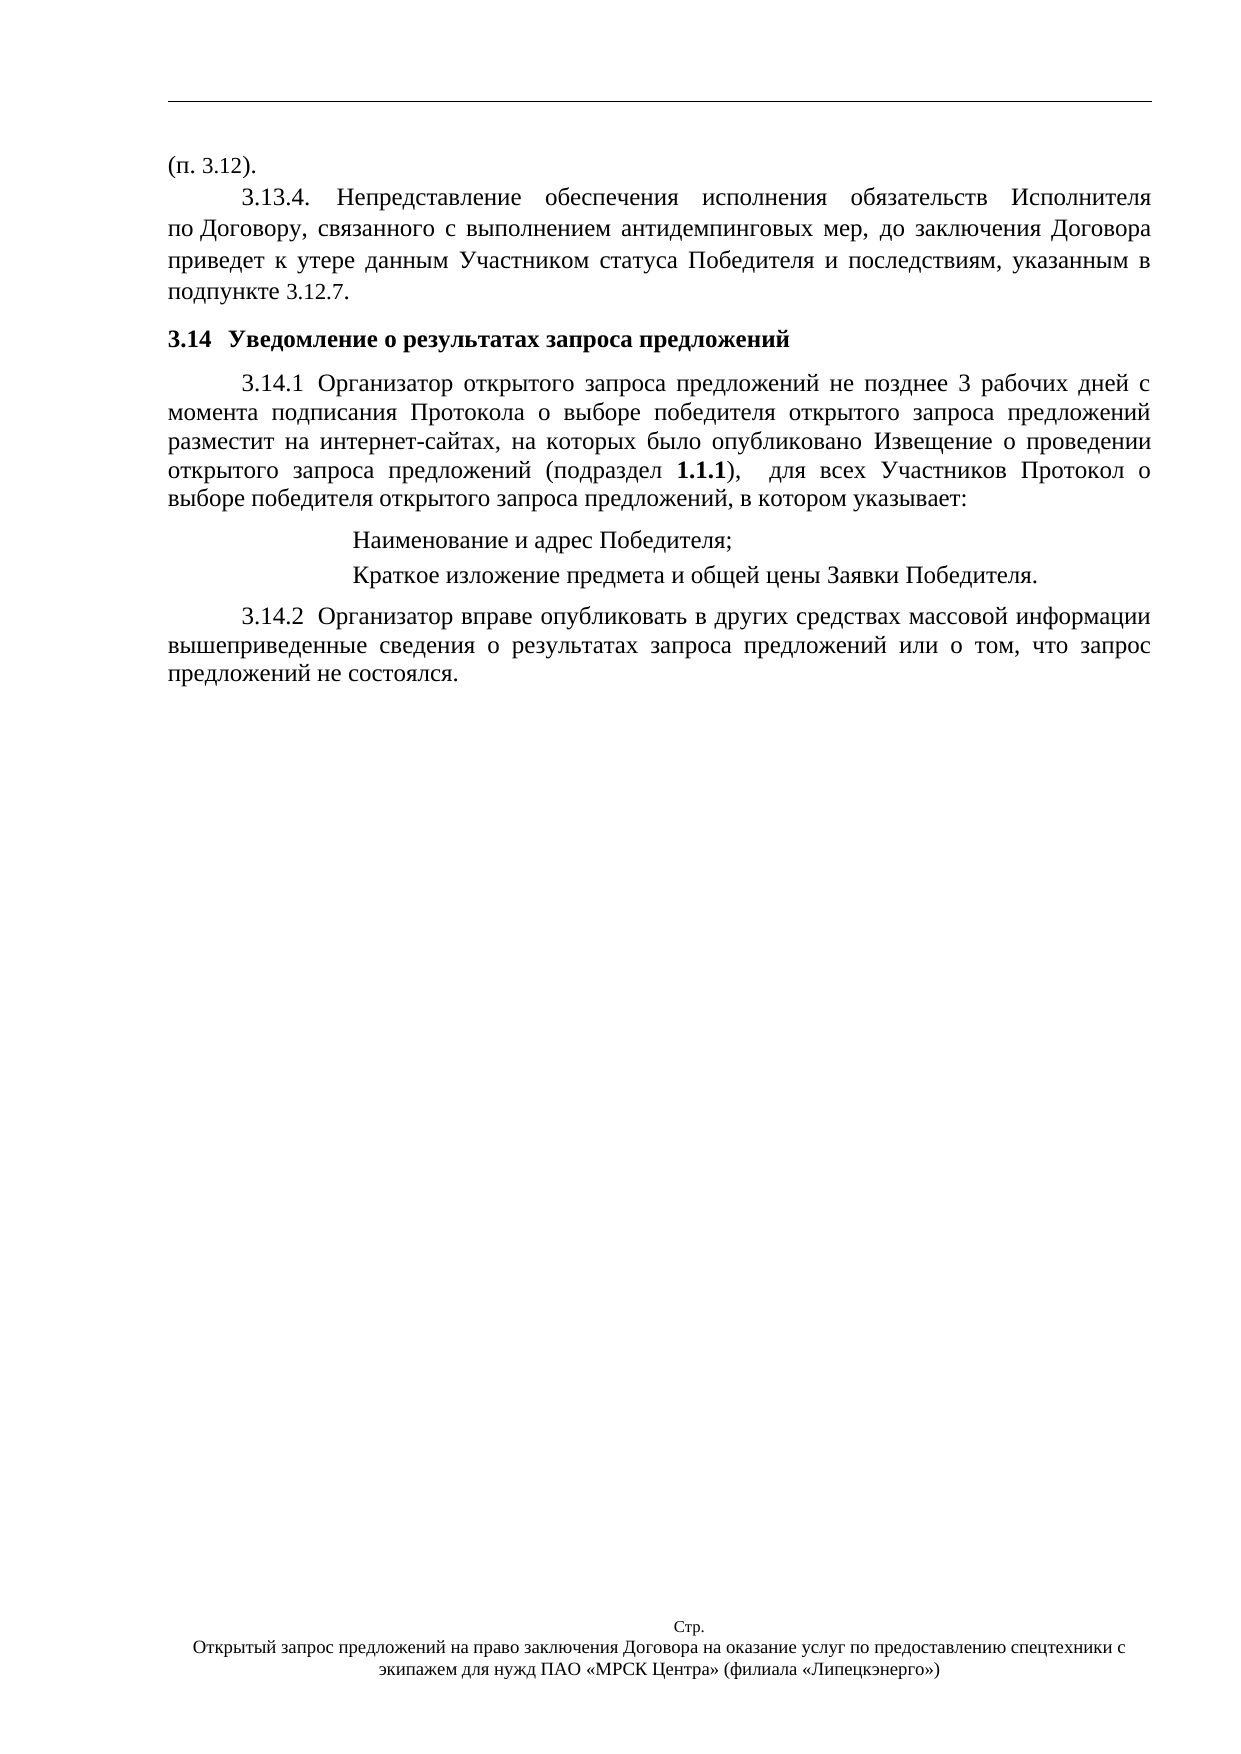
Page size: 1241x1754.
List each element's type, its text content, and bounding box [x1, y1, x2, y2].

subtitle Уведомление о результатах запроса предложений [168, 324, 1152, 353]
subtitle Организатор вправе опубликовать в других средствах массовой информации вышеприведенные сведения о результатах запроса предложений или о том, что запрос предложений не состоялся. [168, 601, 1152, 687]
list Наименование и адрес Победителя; [352, 525, 1166, 553]
subtitle Организатор открытого запроса предложений не позднее 3 рабочих дней с момента подписания Протокола о выборе победителя открытого запроса предложений разместит на интернет-сайтах, на которых было опубликовано Извещение о проведении открытого запроса предложений (подраздел 1.1.1), для всех Участников Протокол о выборе победителя открытого запроса предложений, в котором указывает: [168, 368, 1152, 512]
list Непредставление обеспечения исполнения обязательств Исполнителя по Договору, связанного с выполнением антидемпинговых мер, до заключения Договора приведет к утере данным Участником статуса Победителя и последствиям, указанным в подпункте 3.12.7. [168, 182, 1152, 305]
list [168, 150, 1152, 179]
list Краткое изложение предмета и общей цены Заявки Победителя. [352, 560, 1166, 588]
